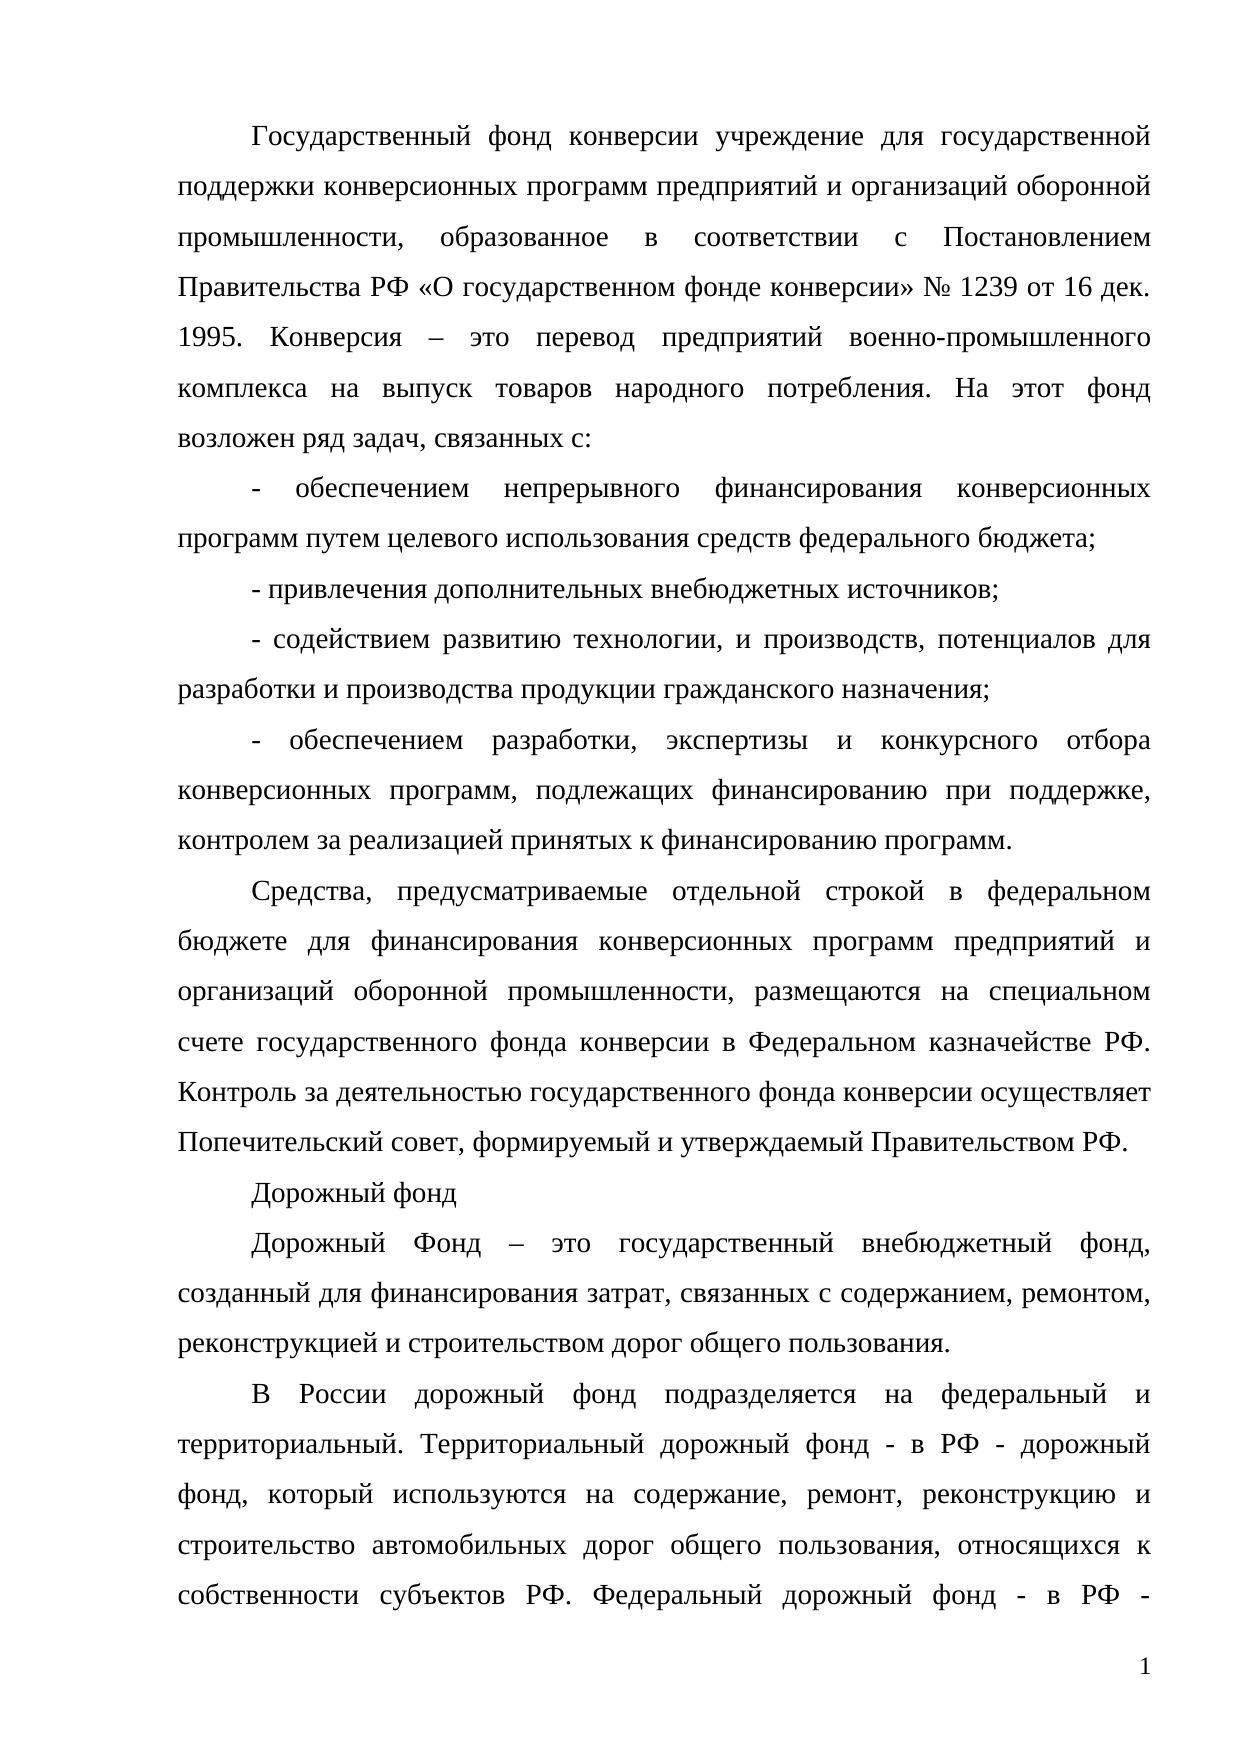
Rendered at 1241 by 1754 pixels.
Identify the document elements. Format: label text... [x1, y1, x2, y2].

subtitle Дорожный Фонд – это государственный внебюджетный фонд, созданный для финансирования затрат, связанных с содержанием, ремонтом, реконструкцией и строительством дорог общего пользования. [177, 1225, 1152, 1359]
text - обеспечением разработки, экспертизы и конкурсного отбора конверсионных программ, подлежащих финансированию при поддержке, контролем за реализацией принятых к финансированию программ. [177, 722, 1152, 856]
text - обеспечением непрерывного финансирования конверсионных программ путем целевого использования средств федерального бюджета; [177, 470, 1152, 554]
text Государственный фонд конверсии учреждение для государственной поддержки конверсионных программ предприятий и организаций оборонной промышленности, образованное в соответствии с Постановлением Правительства РФ «О государственном фонде конверсии» № 1239 от 16 дек. 1995. Конверсия – это перевод предприятий военно-промышленного комплекса на выпуск товаров народного потребления. На этот фонд возложен ряд задач, связанных с: [177, 118, 1152, 453]
text - привлечения дополнительных внебюджетных источников; [177, 571, 1152, 604]
text - содействием развитию технологии, и производств, потенциалов для разработки и производства продукции гражданского назначения; [177, 621, 1152, 705]
text Дорожный фонд [177, 1175, 1152, 1208]
text Средства, предусматриваемые отдельной строкой в федеральном бюджете для финансирования конверсионных программ предприятий и организаций оборонной промышленности, размещаются на специальном счете государственного фонда конверсии в Федеральном казначействе РФ. Контроль за деятельностью государственного фонда конверсии осуществляет Попечительский совет, формируемый и утверждаемый Правительством РФ. [177, 873, 1152, 1158]
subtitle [177, 1376, 1152, 1611]
